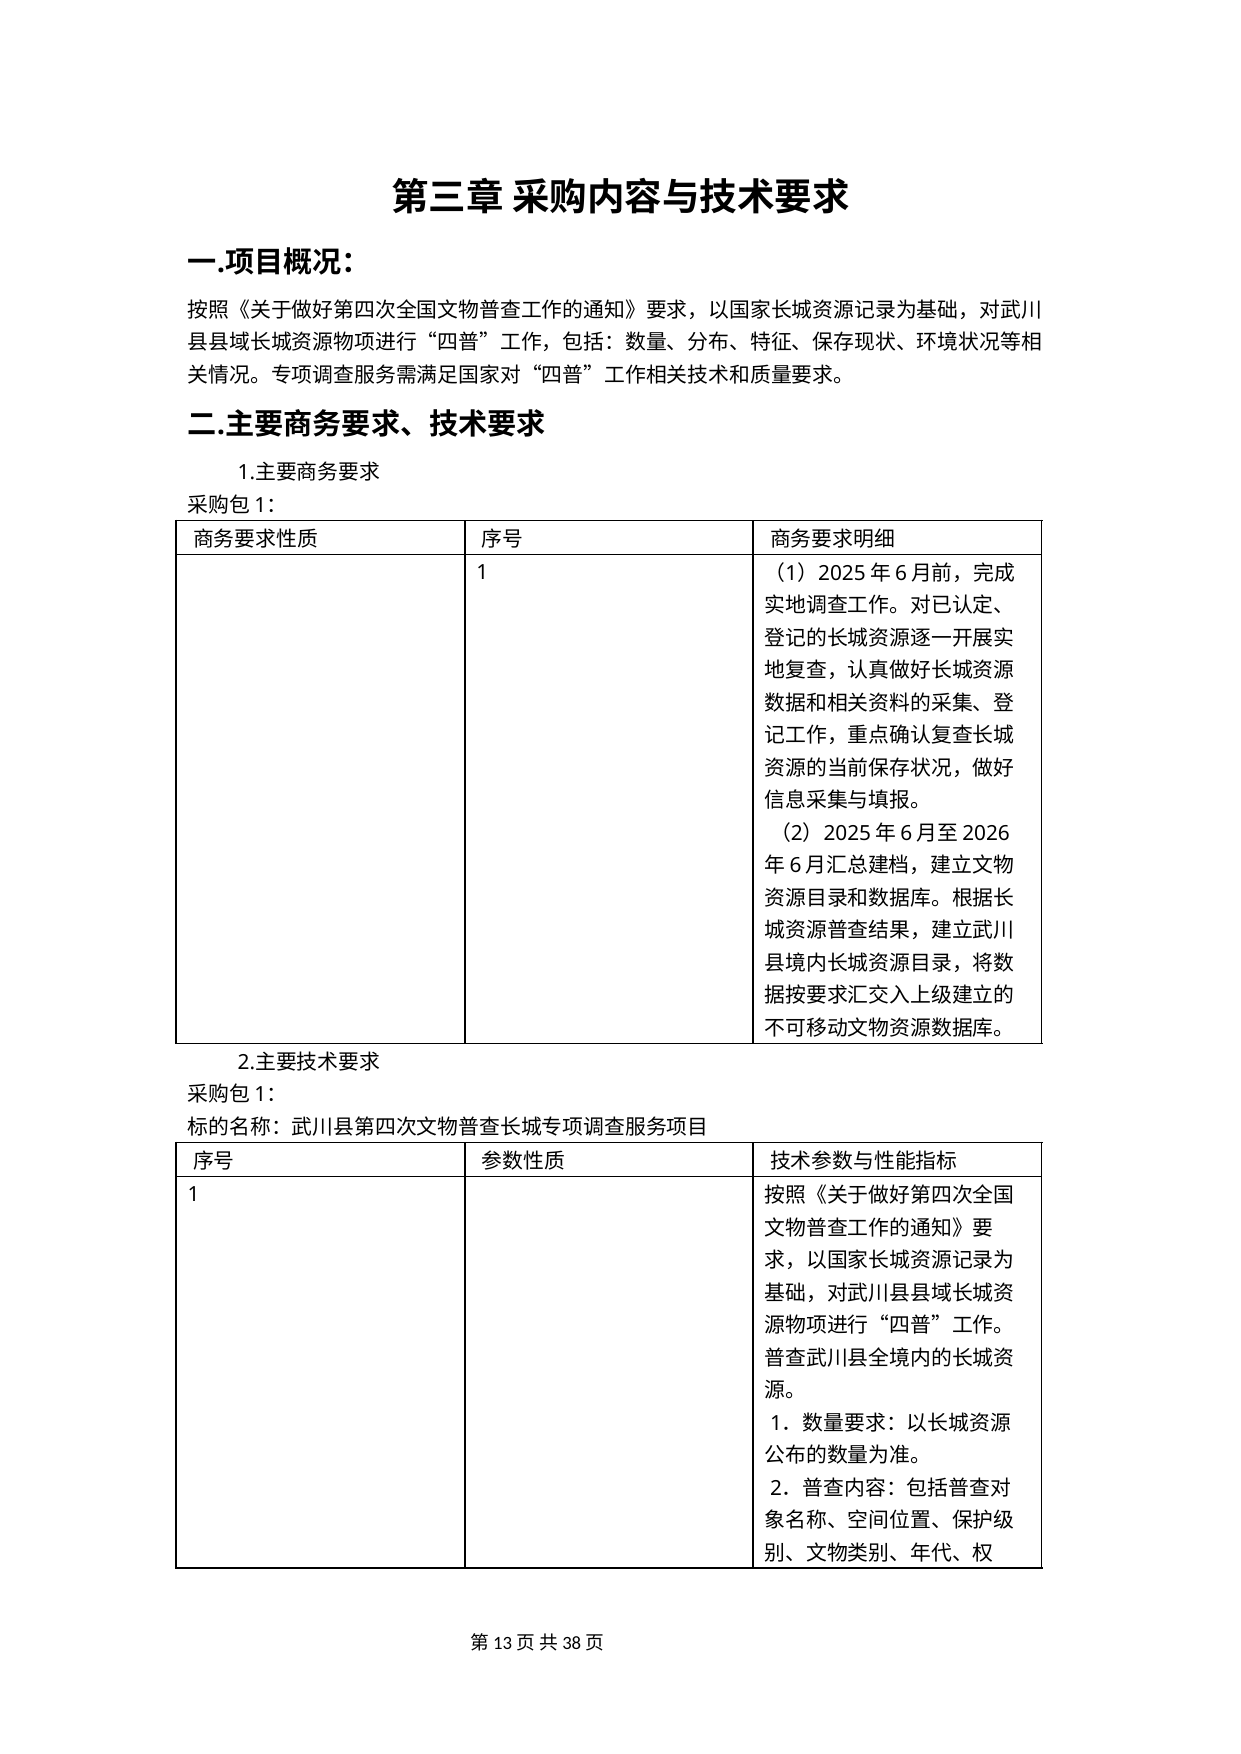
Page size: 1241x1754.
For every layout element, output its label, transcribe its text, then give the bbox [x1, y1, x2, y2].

table_header 参数性质 [466, 1143, 752, 1176]
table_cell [754, 1177, 1041, 1567]
table_header 商务要求性质 [177, 521, 464, 553]
table_cell 1 [177, 1177, 464, 1567]
text 采购包1： [187, 487, 1053, 519]
text 二.主要商务要求、技术要求 [187, 389, 1053, 454]
text 一.项目概况： [187, 227, 1053, 292]
text 1.主要商务要求 [187, 454, 1053, 487]
text 第三章 采购内容与技术要求 [187, 162, 1053, 227]
table_header 商务要求明细 [754, 521, 1041, 553]
text 标的名称：武川县第四次文物普查长城专项调查服务项目 [187, 1109, 1053, 1142]
table_header 技术参数与性能指标 [754, 1143, 1041, 1176]
table_header 序号 [177, 1143, 464, 1176]
table_cell [177, 555, 464, 1043]
table_cell [466, 1177, 752, 1567]
table_header 序号 [466, 521, 752, 553]
text 2.主要技术要求 [187, 1044, 1053, 1077]
table_cell （1）2025年6月前，完成实地调查工作。对已认定、登记的长城资源逐一开展实地复查，认真做好长城资源数据和相关资料的采集、登记工作，重点确认复查长城资源的当前保存状况，做好信息采集与填报。 （2）2025年6月至2026年6月汇总建档，建立文物资源目录和数据库。根据长城资源普查结果，建立武川县境内长城资源目录，将数据按要求汇交入上级建立的不可移动文物资源数据库。 [754, 555, 1041, 1043]
text 采购包1： [187, 1077, 1053, 1109]
table_cell 1 [466, 555, 752, 1043]
text 按照《关于做好第四次全国文物普查工作的通知》要求，以国家长城资源记录为基础，对武川县县域长城资源物项进行“四普”工作，包括：数量、分布、特征、保存现状、环境状况等相关情况。专项调查服务需满足国家对“四普”工作相关技术和质量要求。 [187, 292, 1053, 389]
